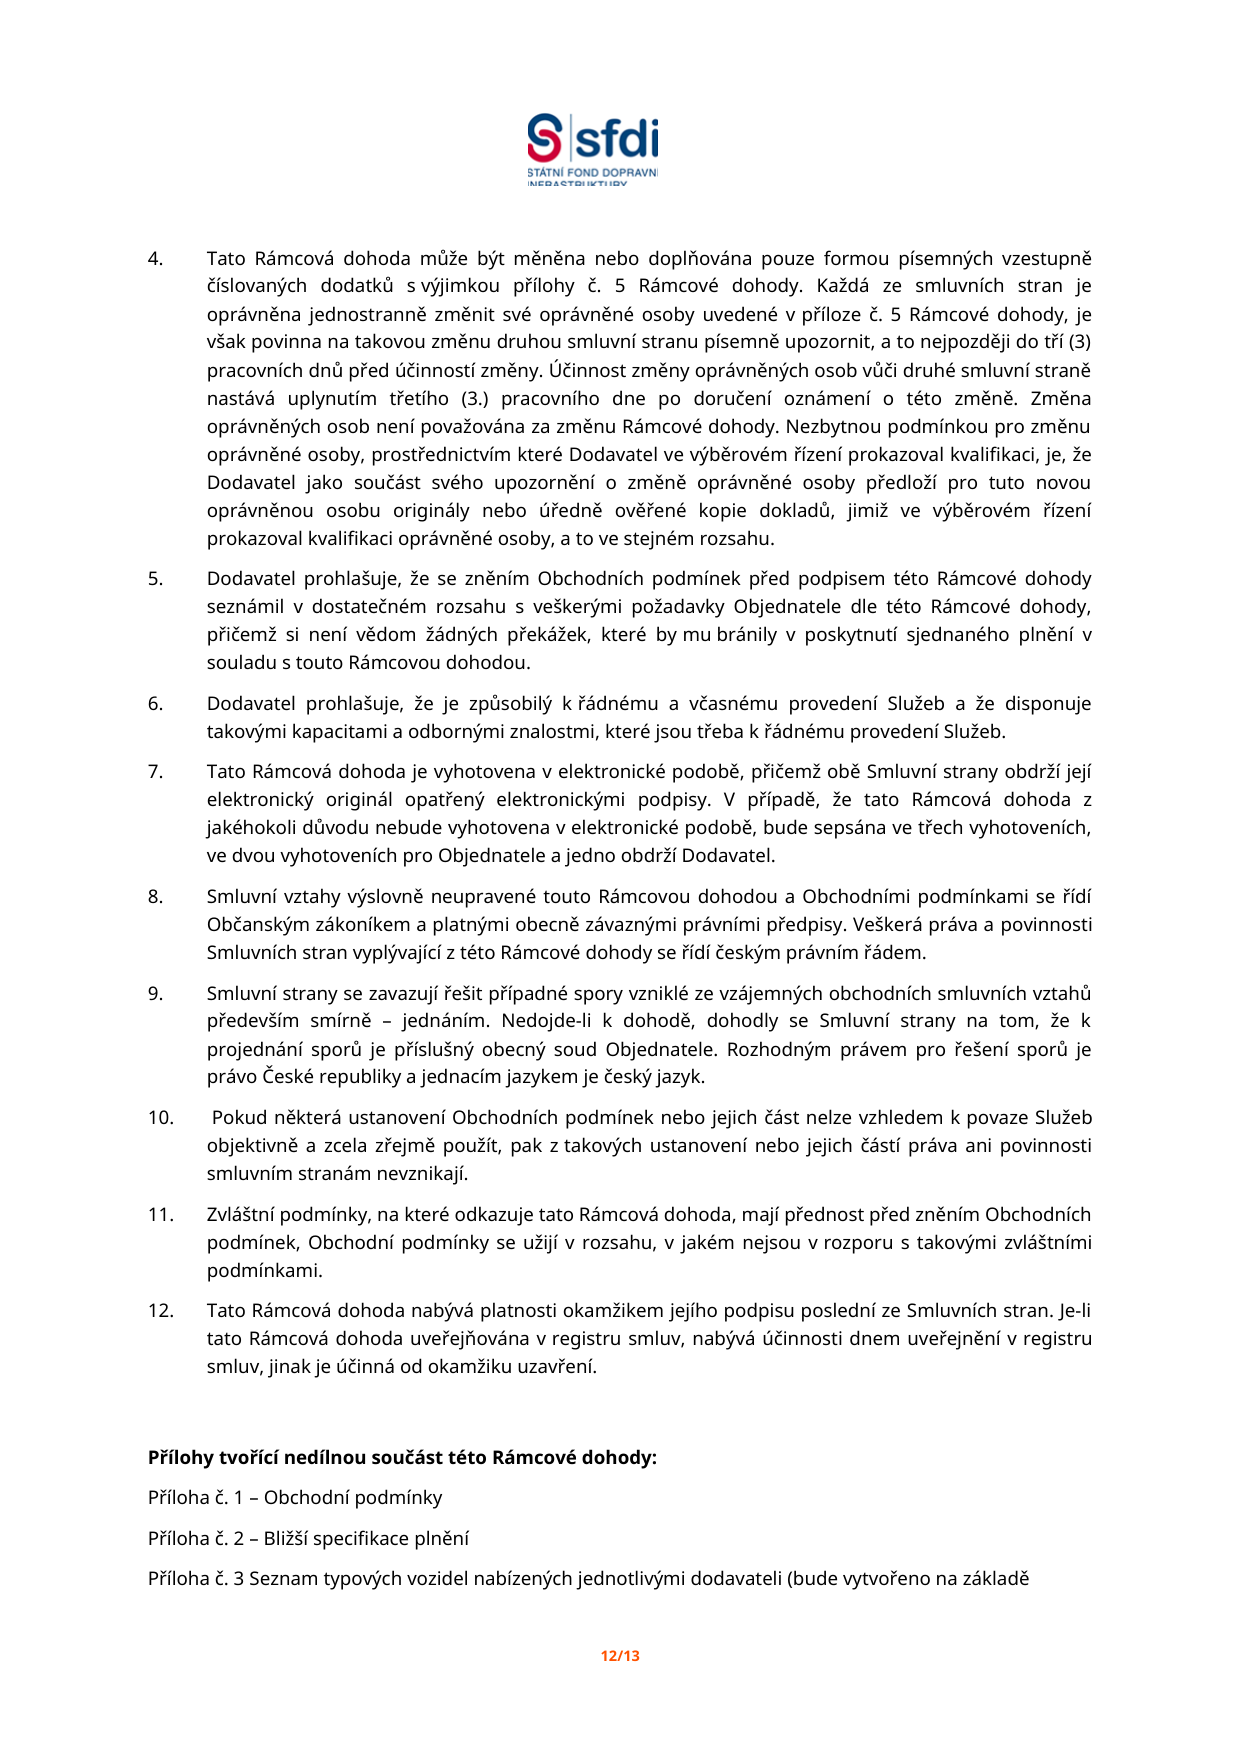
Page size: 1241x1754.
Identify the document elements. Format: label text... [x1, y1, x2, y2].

text Tato Rámcová dohoda může být měněna nebo doplňována pouze formou písemných vzestupně číslovaných dodatků s výjimkou přílohy č. 5 Rámcové dohody. Každá ze smluvních stran je oprávněna jednostranně změnit své oprávněné osoby uvedené v příloze č. 5 Rámcové dohody, je však povinna na takovou změnu druhou smluvní stranu písemně upozornit, a to nejpozději do tří (3) pracovních dnů před účinností změny. Účinnost změny oprávněných osob vůči druhé smluvní straně nastává uplynutím třetího (3.) pracovního dne po doručení oznámení o této změně. Změna oprávněných osob není považována za změnu Rámcové dohody. Nezbytnou podmínkou pro změnu oprávněné osoby, prostřednictvím které Dodavatel ve výběrovém řízení prokazoval kvalifikaci, je, že Dodavatel jako součást svého upozornění o změně oprávněné osoby předloží pro tuto novou oprávněnou osobu originály nebo úředně ověřené kopie dokladů, jimiž ve výběrovém řízení prokazoval kvalifikaci oprávněné osoby, a to ve stejném rozsahu. [148, 245, 1093, 551]
text Tato Rámcová dohoda nabývá platnosti okamžikem jejího podpisu poslední ze Smluvních stran. Je-li tato Rámcová dohoda uveřejňována v registru smluv, nabývá účinnosti dnem uveřejnění v registru smluv, jinak je účinná od okamžiku uzavření. [148, 1297, 1093, 1379]
text Zvláštní podmínky, na které odkazuje tato Rámcová dohoda, mají přednost před zněním Obchodních podmínek, Obchodní podmínky se užijí v rozsahu, v jakém nejsou v rozporu s takovými zvláštními podmínkami. [148, 1201, 1093, 1282]
text Pokud některá ustanovení Obchodních podmínek nebo jejich část nelze vzhledem k povaze Služeb objektivně a zcela zřejmě použít, pak z takových ustanovení nebo jejich částí práva ani povinnosti smluvním stranám nevznikají. [148, 1104, 1093, 1186]
text Smluvní vztahy výslovně neupravené touto Rámcovou dohodou a Obchodními podmínkami se řídí Občanským zákoníkem a platnými obecně závaznými právními předpisy. Veškerá práva a povinnosti Smluvních stran vyplývající z této Rámcové dohody se řídí českým právním řádem. [148, 883, 1093, 965]
text Příloha č. 3 Seznam typových vozidel nabízených jednotlivými dodavateli (bude vytvořeno na základě nabídek dodavatelů) [148, 1566, 1093, 1591]
text Dodavatel prohlašuje, že se zněním Obchodních podmínek před podpisem této Rámcové dohody seznámil v dostatečném rozsahu s veškerými požadavky Objednatele dle této Rámcové dohody, přičemž si není vědom žádných překážek, které by mu bránily v poskytnutí sjednaného plnění v souladu s touto Rámcovou dohodou. [148, 566, 1093, 675]
text Příloha č. 1 – Obchodní podmínky [148, 1484, 1093, 1510]
text Přílohy tvořící nedílnou součást této Rámcové dohody: [148, 1444, 1093, 1469]
text Tato Rámcová dohoda je vyhotovena v elektronické podobě, přičemž obě Smluvní strany obdrží její elektronický originál opatřený elektronickými podpisy. V případě, že tato Rámcová dohoda z jakéhokoli důvodu nebude vyhotovena v elektronické podobě, bude sepsána ve třech vyhotoveních, ve dvou vyhotoveních pro Objednatele a jedno obdrží Dodavatel. [148, 759, 1093, 868]
text Příloha č. 2 – Bližší specifikace plnění [148, 1525, 1093, 1551]
text Dodavatel prohlašuje, že je způsobilý k řádnému a včasnému provedení Služeb a že disponuje takovými kapacitami a odbornými znalostmi, které jsou třeba k řádnému provedení Služeb. [148, 690, 1093, 744]
picture [526, 112, 658, 184]
text Smluvní strany se zavazují řešit případné spory vzniklé ze vzájemných obchodních smluvních vztahů především smírně – jednáním. Nedojde-li k dohodě, dohodly se Smluvní strany na tom, že k projednání sporů je příslušný obecný soud Objednatele. Rozhodným právem pro řešení sporů je právo České republiky a jednacím jazykem je český jazyk. [148, 980, 1093, 1089]
